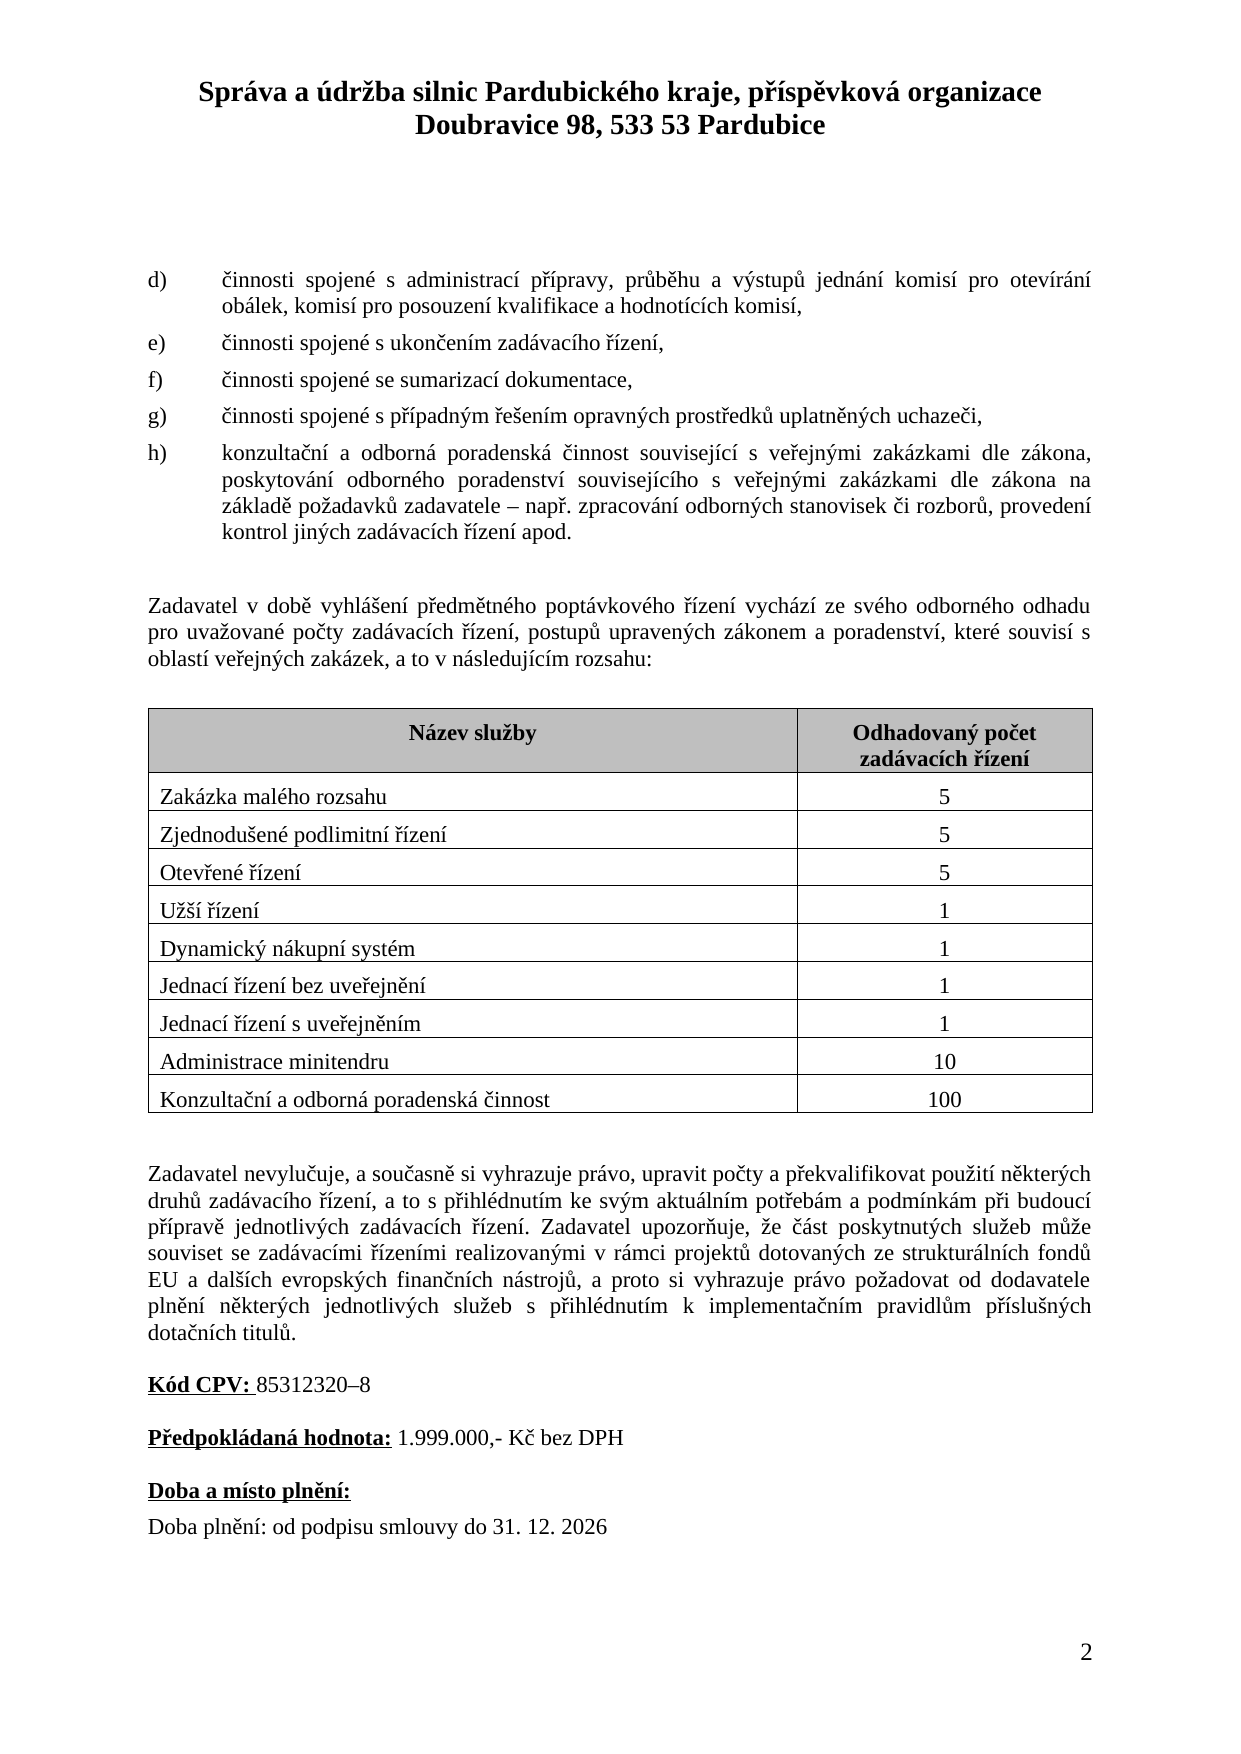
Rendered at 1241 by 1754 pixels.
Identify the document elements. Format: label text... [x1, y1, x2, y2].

table_cell Administrace minitendru [149, 1038, 797, 1074]
table_cell Jednací řízení bez uveřejnění [149, 962, 797, 999]
table_cell 1 [798, 924, 1092, 961]
table_header Odhadovaný počet zadávacích řízení [798, 709, 1092, 772]
text f) činnosti spojené se sumarizací dokumentace, [148, 366, 1092, 392]
text g) činnosti spojené s případným řešením opravných prostředků uplatněných uchazeči, [148, 402, 1092, 429]
text Zadavatel v době vyhlášení předmětného poptávkového řízení vychází ze svého odborného odhadu pro uvažované počty zadávacích řízení, postupů upravených zákonem a poradenství, které souvisí s oblastí veřejných zakázek, a to v následujícím rozsahu: [148, 592, 1092, 671]
table_cell Otevřené řízení [149, 849, 797, 885]
table_cell 1 [798, 1000, 1092, 1037]
text d) činnosti spojené s administrací přípravy, průběhu a výstupů jednání komisí pro otevírání obálek, komisí pro posouzení kvalifikace a hodnotících komisí, [148, 266, 1092, 318]
table_cell Zakázka malého rozsahu [149, 773, 797, 810]
table_cell Užší řízení [149, 886, 797, 923]
text Doba plnění: od podpisu smlouvy do 31. 12. 2026 [148, 1513, 1092, 1540]
table_cell 5 [798, 849, 1092, 885]
table_cell 1 [798, 886, 1092, 923]
table_header Název služby [149, 709, 797, 772]
table_cell 5 [798, 773, 1092, 810]
table_cell Dynamický nákupní systém [149, 924, 797, 961]
table_cell Zjednodušené podlimitní řízení [149, 811, 797, 847]
table_cell 10 [798, 1038, 1092, 1074]
table_cell 100 [798, 1075, 1092, 1112]
table_cell 1 [798, 962, 1092, 999]
text h) konzultační a odborná poradenská činnost související s veřejnými zakázkami dle zákona, poskytování odborného poradenství souvisejícího s veřejnými zakázkami dle zákona na základě požadavků zadavatele – např. zpracování odborných stanovisek či rozborů, provedení kontrol jiných zadávacích řízení apod. [148, 439, 1092, 545]
text Předpokládaná hodnota: 1.999.000,- Kč bez DPH [148, 1424, 1092, 1450]
table_cell Konzultační a odborná poradenská činnost [149, 1075, 797, 1112]
text e) činnosti spojené s ukončením zadávacího řízení, [148, 329, 1092, 355]
table_cell 5 [798, 811, 1092, 847]
text Zadavatel nevylučuje, a současně si vyhrazuje právo, upravit počty a překvalifikovat použití některých druhů zadávacího řízení, a to s přihlédnutím ke svým aktuálním potřebám a podmínkám při budoucí přípravě jednotlivých zadávacích řízení. Zadavatel upozorňuje, že část poskytnutých služeb může souviset se zadávacími řízeními realizovanými v rámci projektů dotovaných ze strukturálních fondů EU a dalších evropských finančních nástrojů, a proto si vyhrazuje právo požadovat od dodavatele plnění některých jednotlivých služeb s přihlédnutím k implementačním pravidlům příslušných dotačních titulů. [148, 1160, 1092, 1345]
text Kód CPV: 85312320–8 [148, 1371, 1092, 1398]
text Doba a místo plnění: [148, 1477, 1092, 1503]
table_cell Jednací řízení s uveřejněním [149, 1000, 797, 1037]
